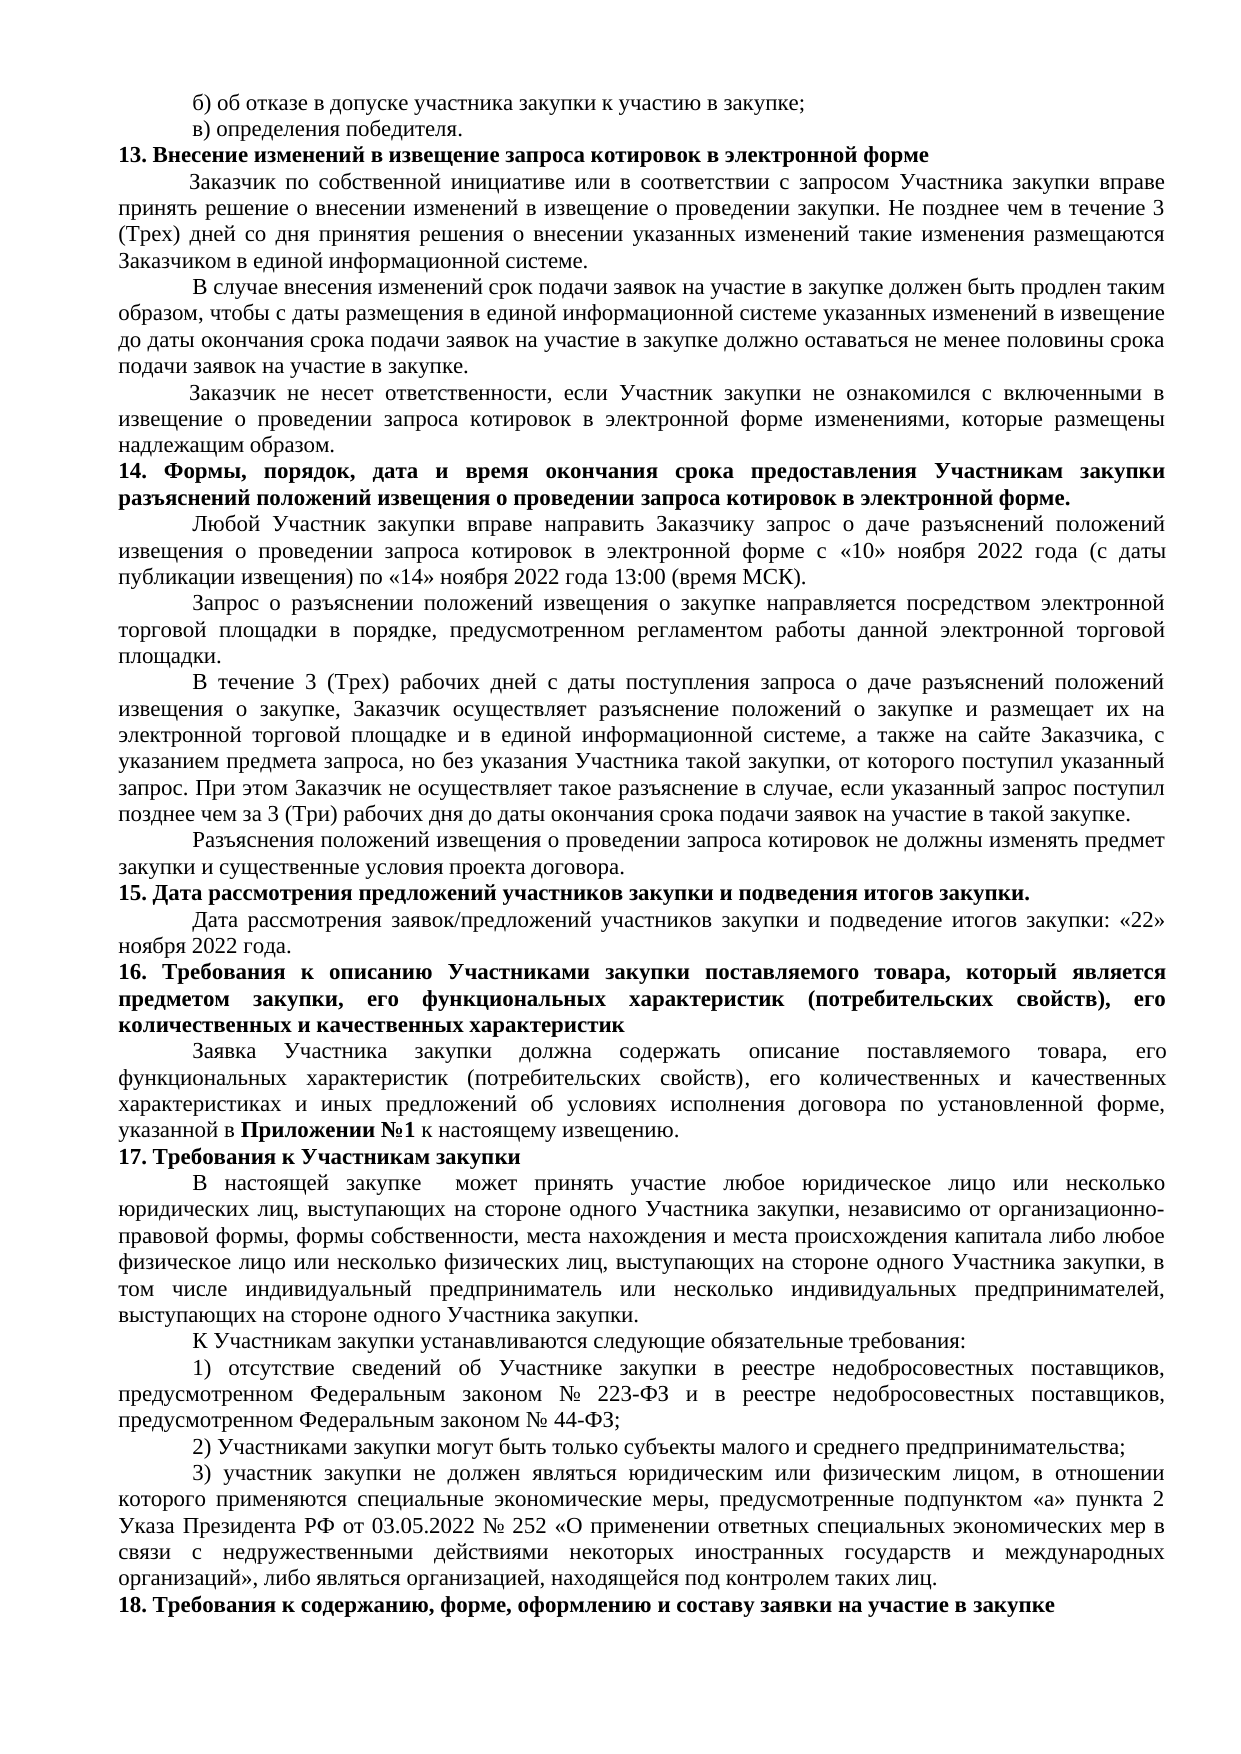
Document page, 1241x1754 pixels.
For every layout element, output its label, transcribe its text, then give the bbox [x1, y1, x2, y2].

text 14. Формы, порядок, дата и время окончания срока предоставления Участникам закупки разъяснений положений извещения о проведении запроса котировок в электронной форме. [118, 458, 1167, 510]
text Разъяснения положений извещения о проведении запроса котировок не должны изменять предмет закупки и существенные условия проекта договора. [118, 827, 1167, 879]
text 16. Требования к описанию Участниками закупки поставляемого товара, который является предметом закупки, его функциональных характеристик (потребительских свойств), его количественных и качественных характеристик [118, 958, 1167, 1037]
text Запрос о разъяснении положений извещения о закупке направляется посредством электронной торговой площадки в порядке, предусмотренном регламентом работы данной электронной торговой площадки. [118, 589, 1167, 668]
text б) об отказе в допуске участника закупки к участию в закупке; [118, 89, 1167, 115]
text 2) Участниками закупки могут быть только субъекты малого и среднего предпринимательства; [118, 1433, 1167, 1459]
text 15. Дата рассмотрения предложений участников закупки и подведения итогов закупки. [118, 879, 1167, 906]
text Заказчик по собственной инициативе или в соответствии с запросом Участника закупки вправе принять решение о внесении изменений в извещение о проведении закупки. Не позднее чем в течение 3 (Трех) дней со дня принятия решения о внесении указанных изменений такие изменения размещаются Заказчиком в единой информационной системе. [118, 168, 1167, 273]
text Заявка Участника закупки должна содержать описание поставляемого товара, его функциональных характеристик (потребительских свойств), его количественных и качественных характеристиках и иных предложений об условиях исполнения договора по установленной форме, указанной в Приложении №1 к настоящему извещению. [118, 1037, 1167, 1143]
text В случае внесения изменений срок подачи заявок на участие в закупке должен быть продлен таким образом, чтобы с даты размещения в единой информационной системе указанных изменений в извещение до даты окончания срока подачи заявок на участие в закупке должно оставаться не менее половины срока подачи заявок на участие в закупке. [118, 273, 1167, 378]
text В течение 3 (Трех) рабочих дней с даты поступления запроса о даче разъяснений положений извещения о закупке, Заказчик осуществляет разъяснение положений о закупке и размещает их на электронной торговой площадке и в единой информационной системе, а также на сайте Заказчика, с указанием предмета запроса, но без указания Участника такой закупки, от которого поступил указанный запрос. При этом Заказчик не осуществляет такое разъяснение в случае, если указанный запрос поступил позднее чем за 3 (Три) рабочих дня до даты окончания срока подачи заявок на участие в такой закупке. [118, 668, 1167, 827]
text К Участникам закупки устанавливаются следующие обязательные требования: [118, 1327, 1167, 1354]
text 18. Требования к содержанию, форме, оформлению и составу заявки на участие в закупке [118, 1591, 1167, 1617]
text Заказчик не несет ответственности, если Участник закупки не ознакомился с включенными в извещение о проведении запроса котировок в электронной форме изменениями, которые размещены надлежащим образом. [118, 378, 1167, 458]
text 1) отсутствие сведений об Участнике закупки в реестре недобросовестных поставщиков, предусмотренном Федеральным законом № 223-ФЗ и в реестре недобросовестных поставщиков, предусмотренном Федеральным законом № 44-ФЗ; [118, 1354, 1167, 1433]
text в) определения победителя. [118, 115, 1167, 141]
text 13. Внесение изменений в извещение запроса котировок в электронной форме [118, 141, 1167, 168]
text 3) участник закупки не должен являться юридическим или физическим лицом, в отношении которого применяются специальные экономические меры, предусмотренные подпунктом «а» пункта 2 Указа Президента РФ от 03.05.2022 № 252 «О применении ответных специальных экономических мер в связи с недружественными действиями некоторых иностранных государств и международных организаций», либо являться организацией, находящейся под контролем таких лиц. [118, 1459, 1167, 1591]
text В настоящей закупке может принять участие любое юридическое лицо или несколько юридических лиц, выступающих на стороне одного Участника закупки, независимо от организационно-правовой формы, формы собственности, места нахождения и места происхождения капитала либо любое физическое лицо или несколько физических лиц, выступающих на стороне одного Участника закупки, в том числе индивидуальный предприниматель или несколько индивидуальных предпринимателей, выступающих на стороне одного Участника закупки. [118, 1169, 1167, 1327]
text Дата рассмотрения заявок/предложений участников закупки и подведение итогов закупки: «22» ноября 2022 года. [118, 906, 1167, 958]
text 17. Требования к Участникам закупки [118, 1143, 1167, 1169]
text Любой Участник закупки вправе направить Заказчику запрос о даче разъяснений положений извещения о проведении запроса котировок в электронной форме с «10» ноября 2022 года (с даты публикации извещения) по «14» ноября 2022 года 13:00 (время МСК). [118, 510, 1167, 589]
